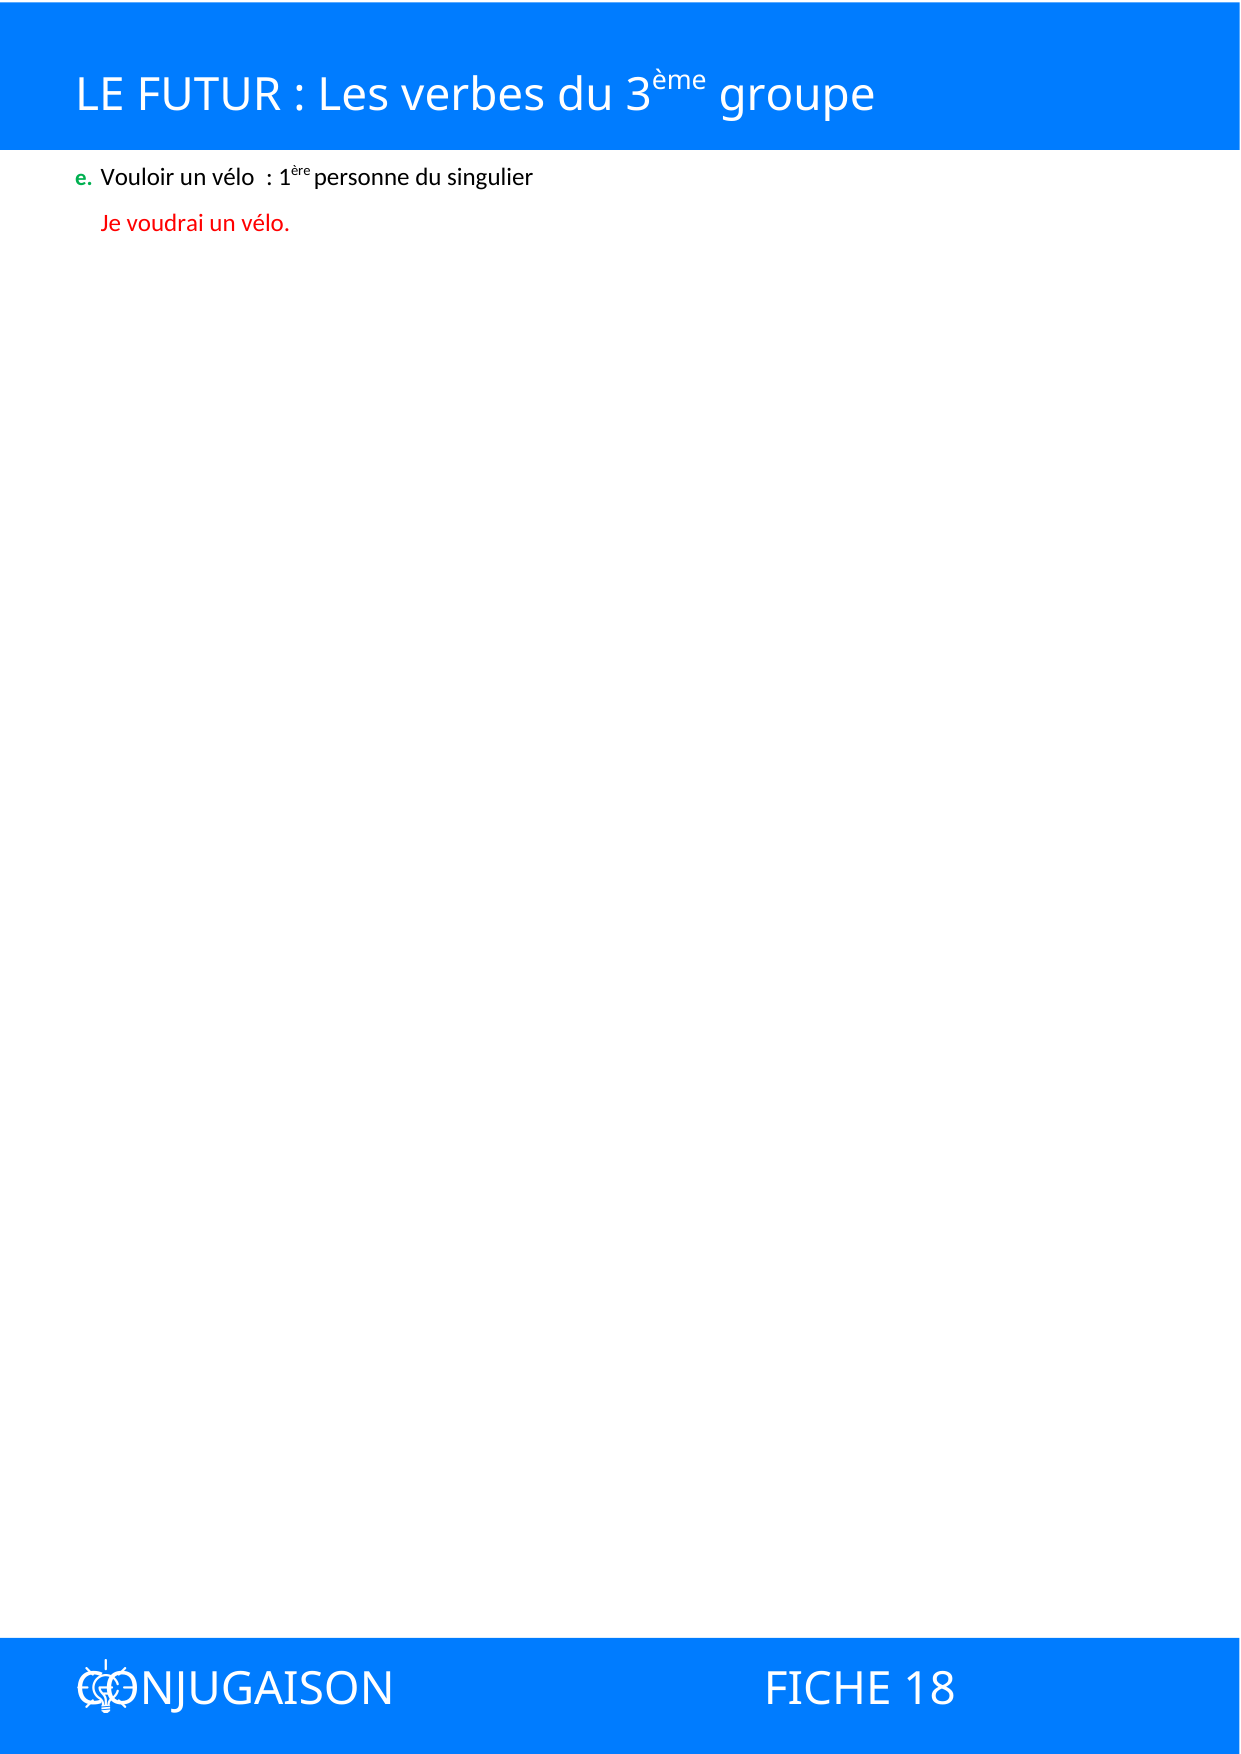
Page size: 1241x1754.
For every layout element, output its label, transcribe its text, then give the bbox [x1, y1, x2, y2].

list Vouloir un vélo : 1ère personne du singulier Je voudrai un vélo. [75, 161, 583, 237]
picture [75, 1659, 139, 1715]
